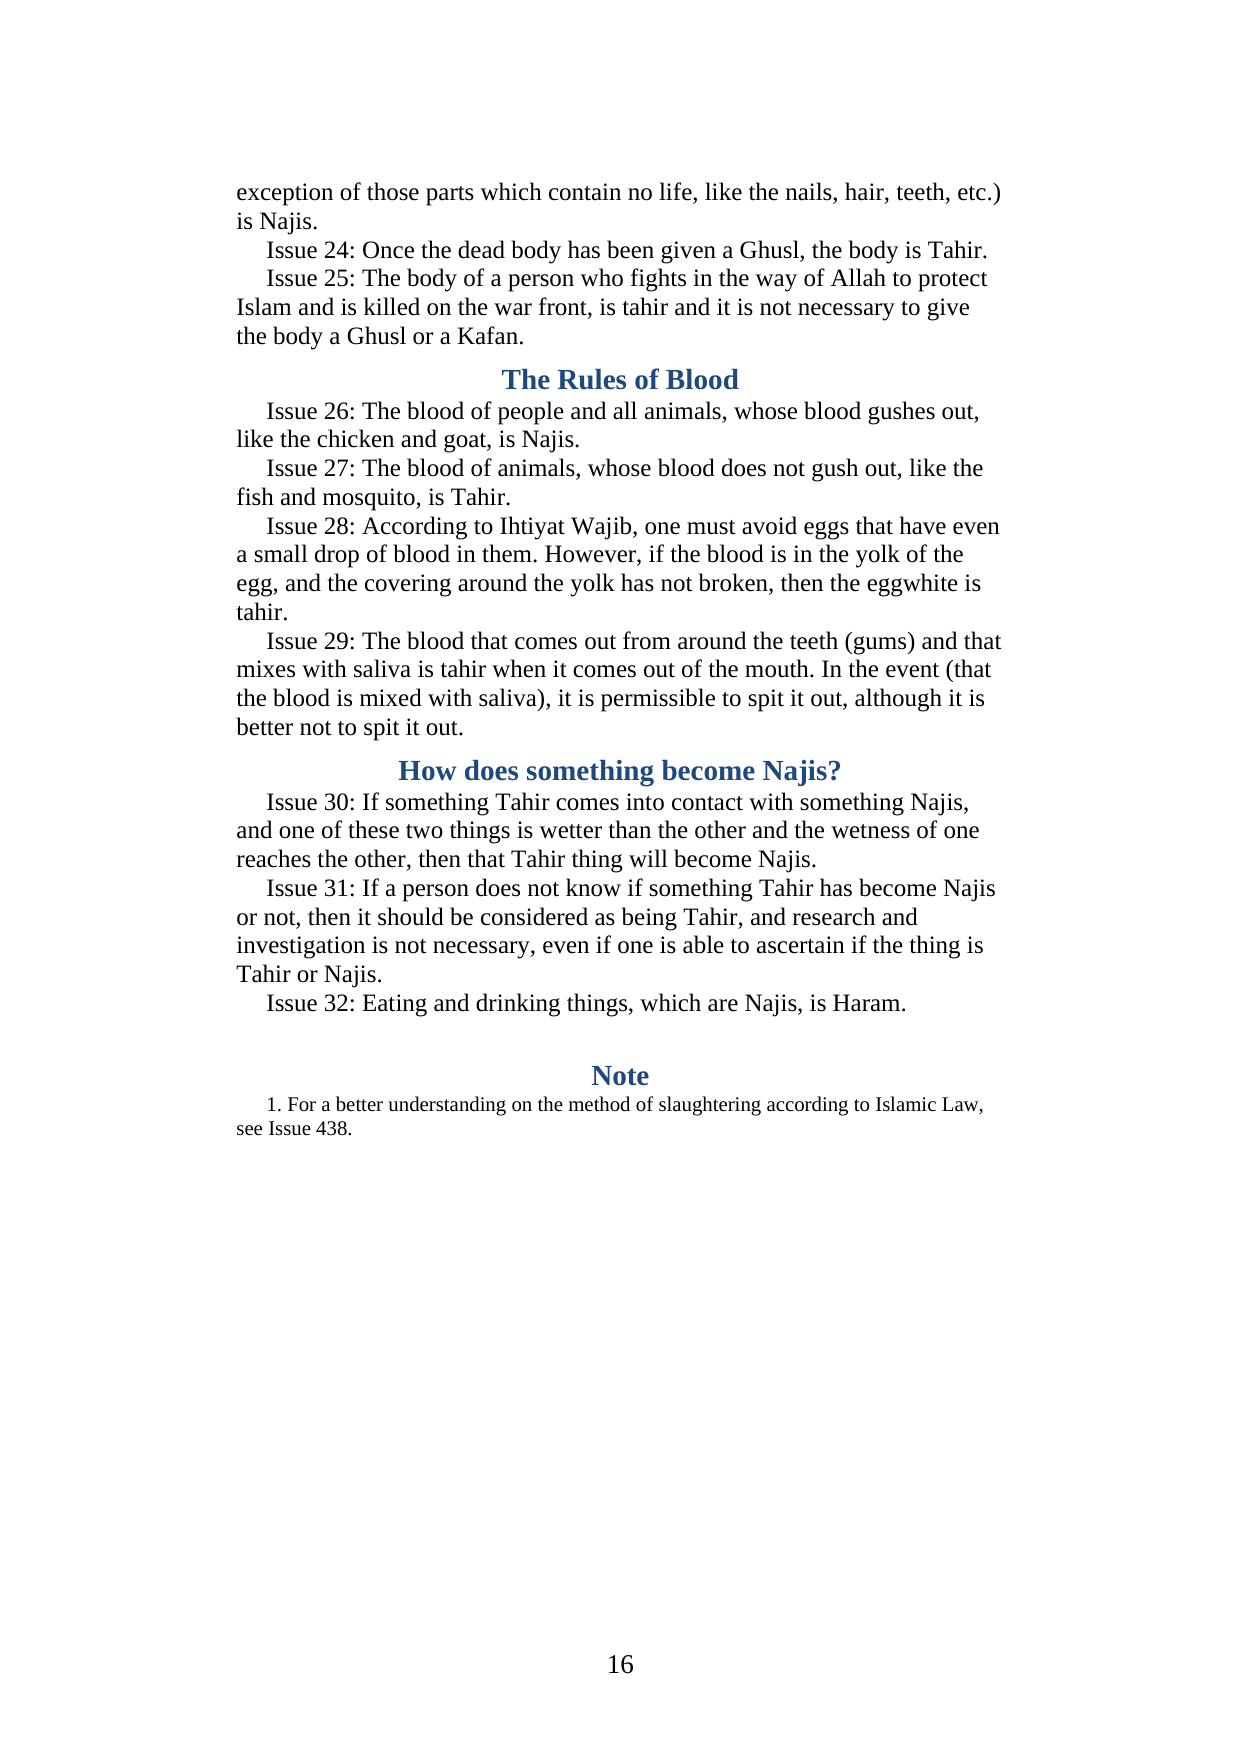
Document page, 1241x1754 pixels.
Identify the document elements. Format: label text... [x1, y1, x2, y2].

text Issue 26: The blood of people and all animals, whose blood gushes out, like the chicken and goat, is Najis. [236, 396, 1004, 453]
subtitle Note [236, 1058, 1004, 1092]
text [236, 177, 1004, 235]
text Issue 30: If something Tahir comes into contact with something Najis, and one of these two things is wetter than the other and the wetness of one reaches the other, then that Tahir thing will become Najis. [236, 787, 1004, 873]
text Issue 24: Once the dead body has been given a Ghusl, the body is Tahir. [236, 235, 1004, 263]
subtitle How does something become Najis? [236, 753, 1004, 787]
text Issue 25: The body of a person who fights in the way of Allah to protect Islam and is killed on the war front, is tahir and it is not necessary to give the body a Ghusl or a Kafan. [236, 263, 1004, 350]
text 1. For a better understanding on the method of slaughtering according to Islamic Law, see Issue 438. [236, 1092, 1004, 1140]
text Issue 32: Eating and drinking things, which are Najis, is Haram. [236, 988, 1004, 1017]
text Issue 31: If a person does not know if something Tahir has become Najis or not, then it should be considered as being Tahir, and research and investigation is not necessary, even if one is able to ascertain if the thing is Tahir or Najis. [236, 873, 1004, 988]
text Issue 27: The blood of animals, whose blood does not gush out, like the fish and mosquito, is Tahir. [236, 453, 1004, 511]
text Issue 28: According to Ihtiyat Wajib, one must avoid eggs that have even a small drop of blood in them. However, if the blood is in the yolk of the egg, and the covering around the yolk has not broken, then the eggwhite is tahir. [236, 511, 1004, 626]
text Issue 29: The blood that comes out from around the teeth (gums) and that mixes with saliva is tahir when it comes out of the mouth. In the event (that the blood is mixed with saliva), it is permissible to spit it out, although it is better not to spit it out. [236, 626, 1004, 741]
subtitle The Rules of Blood [236, 362, 1004, 396]
